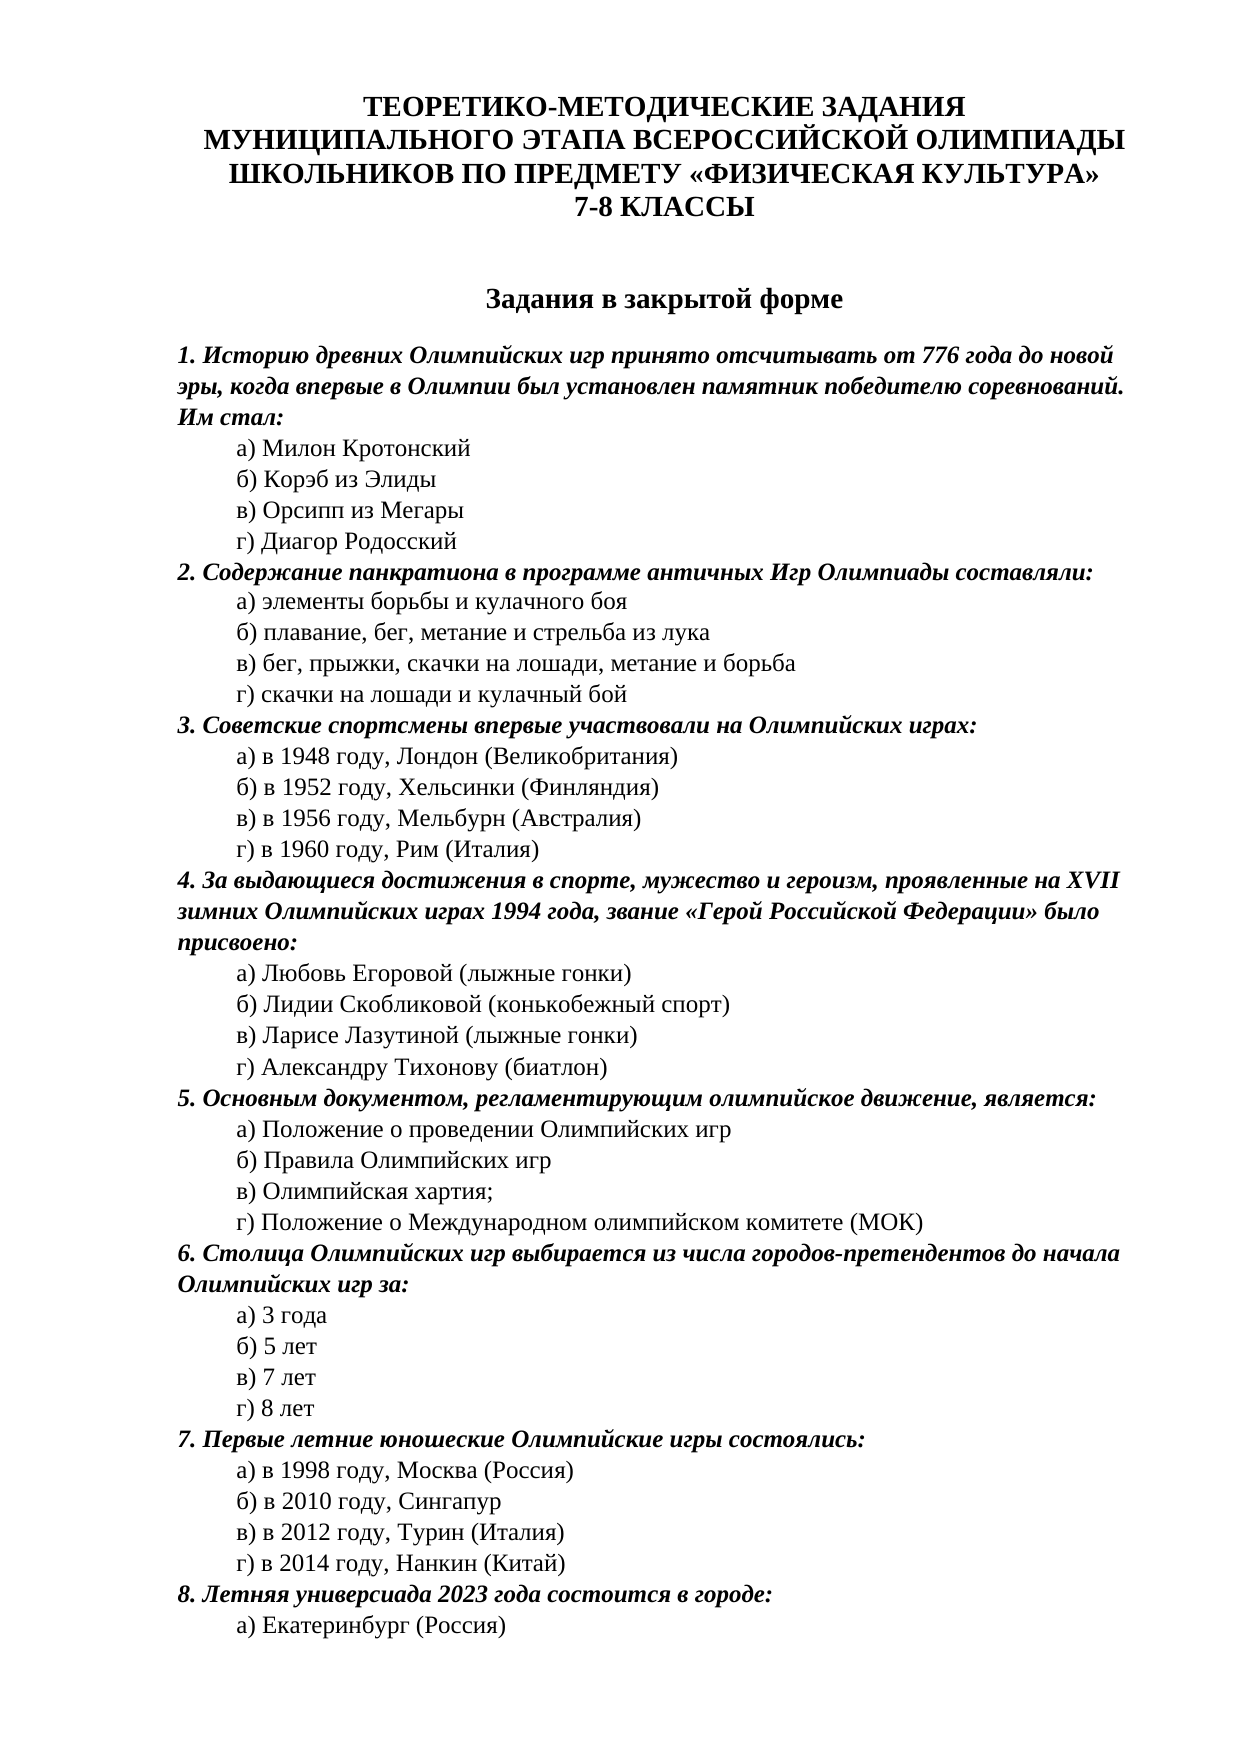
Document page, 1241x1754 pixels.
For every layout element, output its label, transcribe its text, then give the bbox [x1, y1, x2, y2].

text 6. Столица Олимпийских игр выбирается из числа городов-претендентов до начала Олимпийских игр за: [177, 1238, 1152, 1298]
text а) 3 года [177, 1300, 1152, 1329]
text в) Орсипп из Мегары [177, 495, 1152, 524]
text б) 5 лет [177, 1331, 1152, 1360]
text МУНИЦИПАЛЬНОГО ЭТАПА ВСЕРОССИЙСКОЙ ОЛИМПИАДЫ ШКОЛЬНИКОВ ПО ПРЕДМЕТУ «ФИЗИЧЕСКАЯ КУЛЬТУРА» [177, 122, 1152, 189]
text 8. Летняя универсиада 2023 года состоится в городе: [177, 1579, 1152, 1608]
text а) Положение о проведении Олимпийских игр [177, 1114, 1152, 1142]
text б) в 1952 году, Хельсинки (Финляндия) [177, 772, 1152, 801]
text г) 8 лет [177, 1393, 1152, 1422]
text б) Правила Олимпийских игр [177, 1145, 1152, 1173]
text 3. Советские спортсмены впервые участвовали на Олимпийских играх: [177, 710, 1152, 739]
text 1. Историю древних Олимпийских игр принято отсчитывать от 776 года до новой эры, когда впервые в Олимпии был установлен памятник победителю соревнований. Им стал: [177, 340, 1152, 431]
text 4. За выдающиеся достижения в спорте, мужество и героизм, проявленные на XVII зимних Олимпийских играх 1994 года, звание «Герой Российской Федерации» было присвоено: [177, 865, 1152, 956]
text б) плавание, бег, метание и стрельба из лука [177, 617, 1152, 646]
text а) элементы борьбы и кулачного боя [177, 586, 1152, 615]
text в) Ларисе Лазутиной (лыжные гонки) [177, 1021, 1152, 1049]
text Задания в закрытой форме [177, 281, 1152, 315]
text в) 7 лет [177, 1362, 1152, 1391]
text в) в 2012 году, Турин (Италия) [177, 1517, 1152, 1546]
text 7. Первые летние юношеские Олимпийские игры состоялись: [177, 1424, 1152, 1453]
text в) бег, прыжки, скачки на лошади, метание и борьба [177, 648, 1152, 677]
text ТЕОРЕТИКО-МЕТОДИЧЕСКИЕ ЗАДАНИЯ [177, 89, 1152, 122]
text 5. Основным документом, регламентирующим олимпийское движение, является: [177, 1083, 1152, 1111]
text б) Лидии Скобликовой (конькобежный спорт) [177, 989, 1152, 1018]
text г) в 1960 году, Рим (Италия) [177, 834, 1152, 863]
text г) Диагор Родосский [177, 526, 1152, 555]
text а) Екатеринбург (Россия) [177, 1610, 1152, 1639]
text б) в 2010 году, Сингапур [177, 1486, 1152, 1515]
text в) в 1956 году, Мельбурн (Австралия) [177, 803, 1152, 832]
text г) в 2014 году, Нанкин (Китай) [177, 1548, 1152, 1577]
text а) в 1998 году, Москва (Россия) [177, 1455, 1152, 1484]
text 7-8 КЛАССЫ [177, 189, 1152, 223]
text а) Милон Кротонский [177, 433, 1152, 462]
text б) Корэб из Элиды [177, 464, 1152, 493]
text г) Положение о Международном олимпийском комитете (МОК) [177, 1207, 1152, 1236]
text г) скачки на лошади и кулачный бой [177, 679, 1152, 708]
text а) в 1948 году, Лондон (Великобритания) [177, 741, 1152, 770]
text а) Любовь Егоровой (лыжные гонки) [177, 958, 1152, 987]
text в) Олимпийская хартия; [177, 1176, 1152, 1204]
text 2. Содержание панкратиона в программе античных Игр Олимпиады составляли: [177, 557, 1152, 586]
text г) Александру Тихонову (биатлон) [177, 1052, 1152, 1080]
